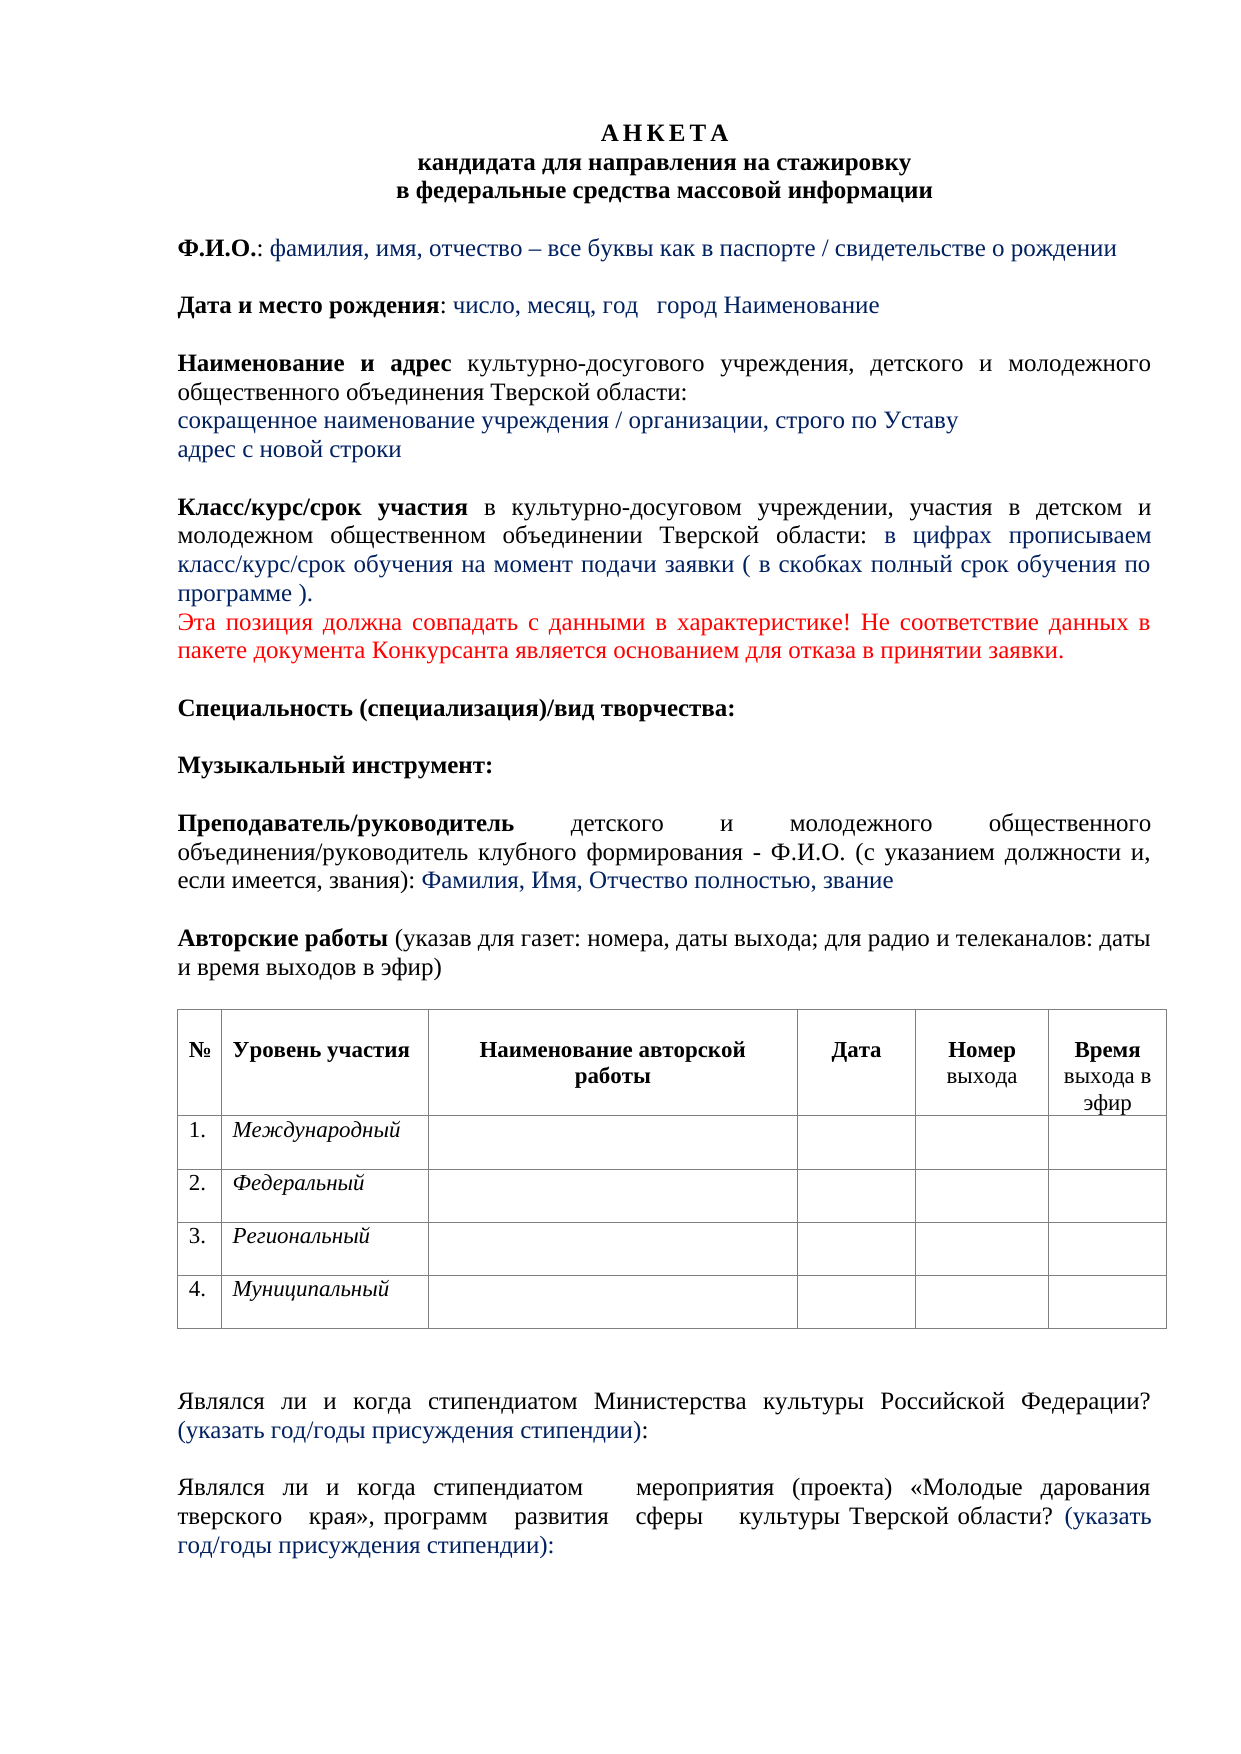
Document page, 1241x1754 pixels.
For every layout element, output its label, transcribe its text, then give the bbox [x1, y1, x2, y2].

table_cell [916, 1276, 1048, 1328]
text АНКЕТА [177, 118, 1152, 147]
table_header № [178, 1010, 221, 1115]
text Авторские работы (указав для газет: номера, даты выхода; для радио и телеканалов: даты и время выходов в эфир) [177, 923, 1152, 981]
text Являлся ли и когда стипендиатом Министерства культуры Российской Федерации? (указать год/годы присуждения стипендии): [177, 1386, 1152, 1444]
table_cell [798, 1276, 915, 1328]
table_cell Международный [222, 1116, 428, 1168]
table_cell [429, 1276, 797, 1328]
text Эта позиция должна совпадать с данными в характеристике! Не соответствие данных в пакете документа Конкурсанта является основанием для отказа в принятии заявки. [177, 607, 1152, 664]
table_cell [916, 1223, 1048, 1275]
table_cell Федеральный [222, 1170, 428, 1222]
text сокращенное наименование учреждения / организации, строго по Уставу [177, 406, 1152, 434]
table_header Время выхода в эфир [1049, 1010, 1166, 1115]
text кандидата для направления на стажировку [177, 147, 1152, 176]
table_cell [178, 1116, 221, 1168]
table_cell [178, 1223, 221, 1275]
table_cell [1049, 1276, 1166, 1328]
text в федеральные средства массовой информации [177, 176, 1152, 204]
table_cell [429, 1116, 797, 1168]
table_cell [429, 1170, 797, 1222]
text Являлся ли и когда стипендиатом мероприятия (проекта) «Молодые дарования тверского края», программ развития сферы культуры Тверской области? (указать год/годы присуждения стипендии): [177, 1472, 1152, 1559]
table_cell [916, 1170, 1048, 1222]
table_cell [1049, 1170, 1166, 1222]
table_header Номер выхода [916, 1010, 1048, 1115]
table_header Наименование авторской работы [429, 1010, 797, 1115]
text адрес с новой строки [177, 434, 1152, 463]
table_header Уровень участия [222, 1010, 428, 1115]
text Дата и место рождения: число, месяц, год город Наименование [177, 291, 1152, 319]
text Наименование и адрес культурно-досугового учреждения, детского и молодежного общественного объединения Тверской области: [177, 348, 1152, 406]
text Класс/курс/срок участия в культурно-досуговом учреждении, участия в детском и молодежном общественном объединении Тверской области: в цифрах прописываем класс/курс/срок обучения на момент подачи заявки ( в скобках полный срок обучения по программе ). [177, 492, 1152, 607]
table_cell Региональный [222, 1223, 428, 1275]
text Ф.И.О.: фамилия, имя, отчество – все буквы как в паспорте / свидетельстве о рождении [177, 233, 1152, 262]
table_cell [798, 1223, 915, 1275]
table_cell [916, 1116, 1048, 1168]
table_cell [1049, 1223, 1166, 1275]
table_cell [1049, 1116, 1166, 1168]
text Преподаватель/руководитель детского и молодежного общественного объединения/руководитель клубного формирования - Ф.И.О. (с указанием должности и, если имеется, звания): Фамилия, Имя, Отчество полностью, звание [177, 808, 1152, 894]
table_cell [798, 1116, 915, 1168]
table_cell Муниципальный [222, 1276, 428, 1328]
table_cell [178, 1170, 221, 1222]
table_header Дата [798, 1010, 915, 1115]
table_cell [429, 1223, 797, 1275]
text Музыкальный инструмент: [177, 751, 1152, 779]
table_cell [178, 1276, 221, 1328]
text Специальность (специализация)/вид творчества: [177, 693, 1152, 722]
table_cell [798, 1170, 915, 1222]
